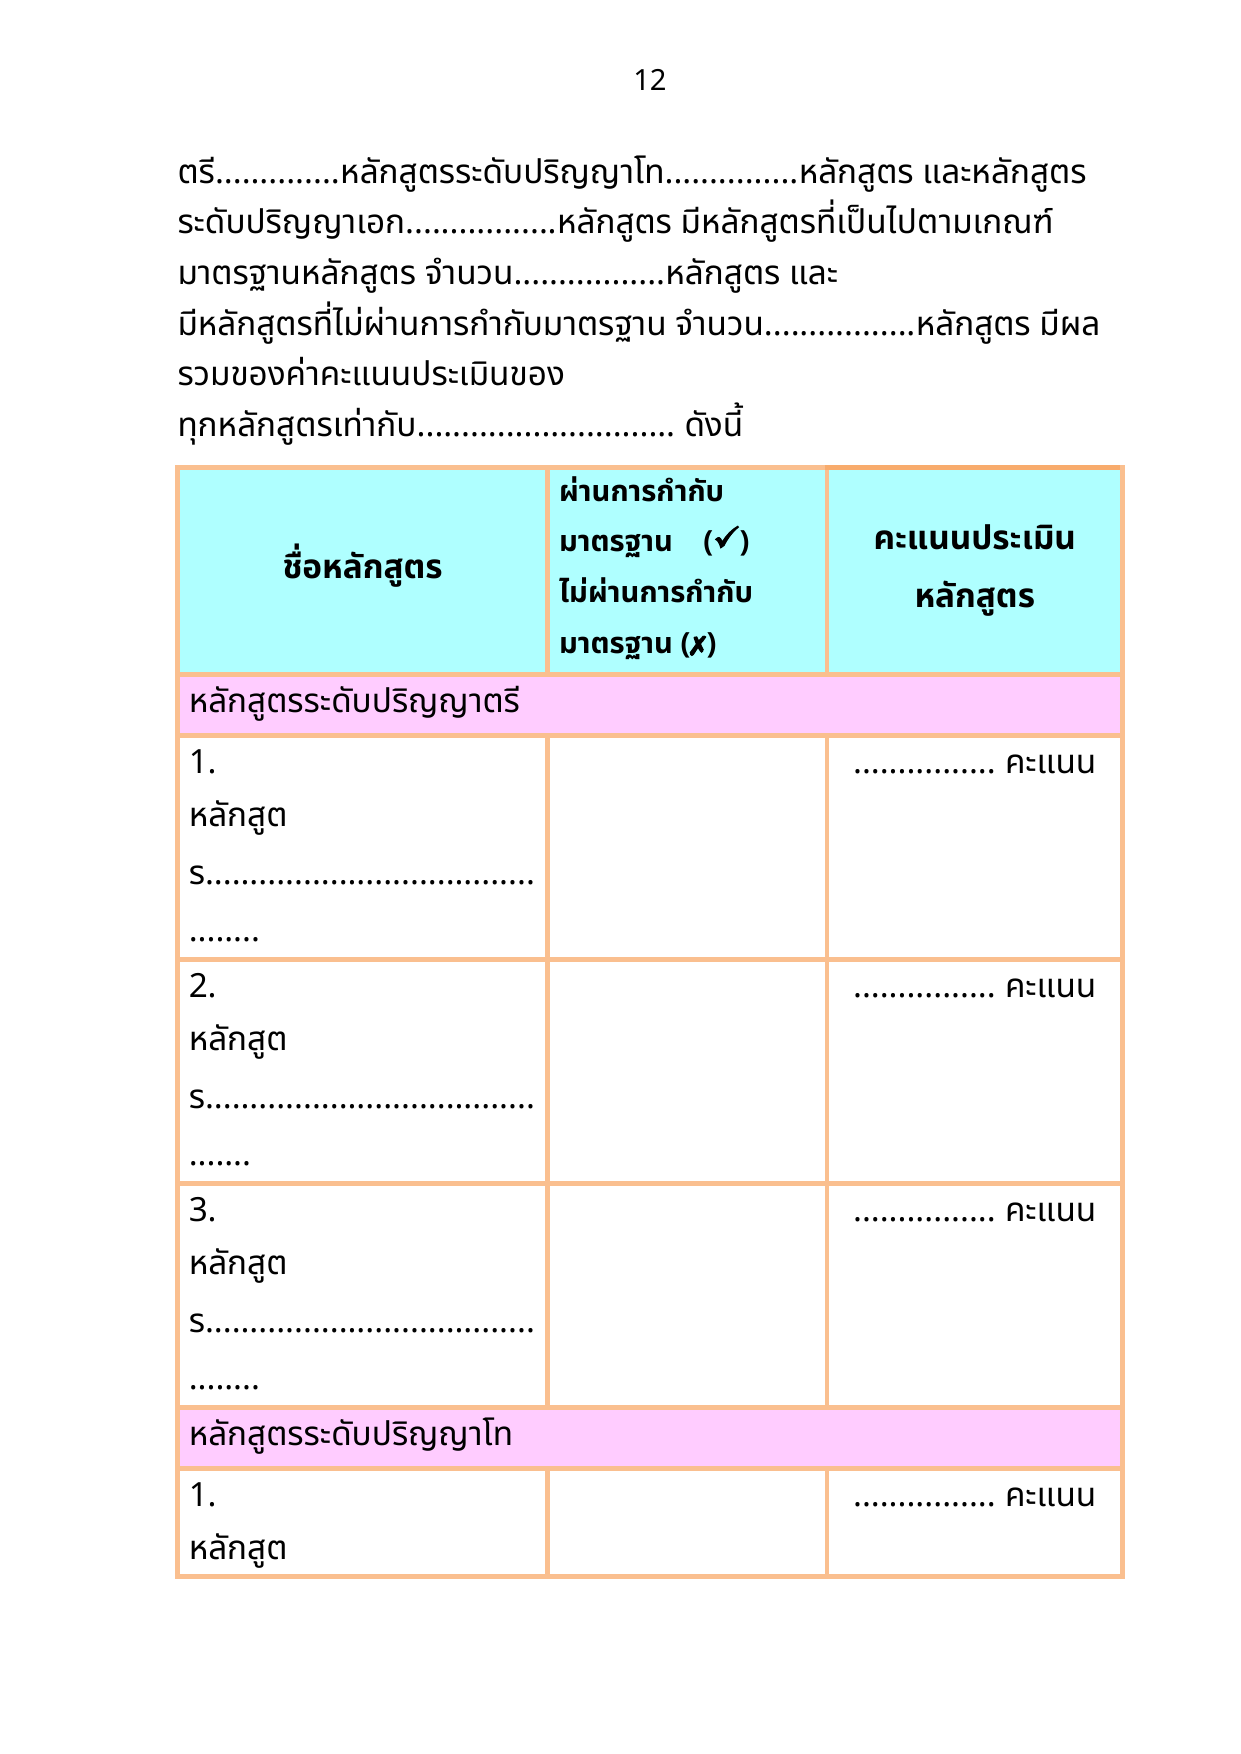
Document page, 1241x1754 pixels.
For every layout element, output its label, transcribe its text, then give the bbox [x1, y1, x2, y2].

table_cell หลักสูตรระดับปริญญาตรี [180, 677, 1120, 733]
table_header คะแนนประเมินหลักสูตร [829, 470, 1120, 672]
table_cell 1. หลักสูตร............................................. [180, 738, 545, 957]
table_cell [550, 1471, 825, 1574]
table_header ชื่อหลักสูตร [180, 470, 545, 672]
table_cell หลักสูตรระดับปริญญาโท [180, 1410, 1120, 1466]
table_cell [829, 1471, 1120, 1574]
table_cell [550, 1186, 825, 1405]
table_cell ................ คะแนน [829, 962, 1120, 1181]
table_cell 3. หลักสูตร............................................. [180, 1186, 545, 1405]
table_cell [180, 1471, 545, 1574]
table_cell [550, 738, 825, 957]
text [177, 148, 1122, 451]
table_cell ................ คะแนน [829, 738, 1120, 957]
table_cell [550, 962, 825, 1181]
table_cell ................ คะแนน [829, 1186, 1120, 1405]
table_header ผ่านการกำกับมาตรฐาน () ไม่ผ่านการกำกับมาตรฐาน () [550, 470, 825, 672]
table_cell 2. หลักสูตร............................................ [180, 962, 545, 1181]
